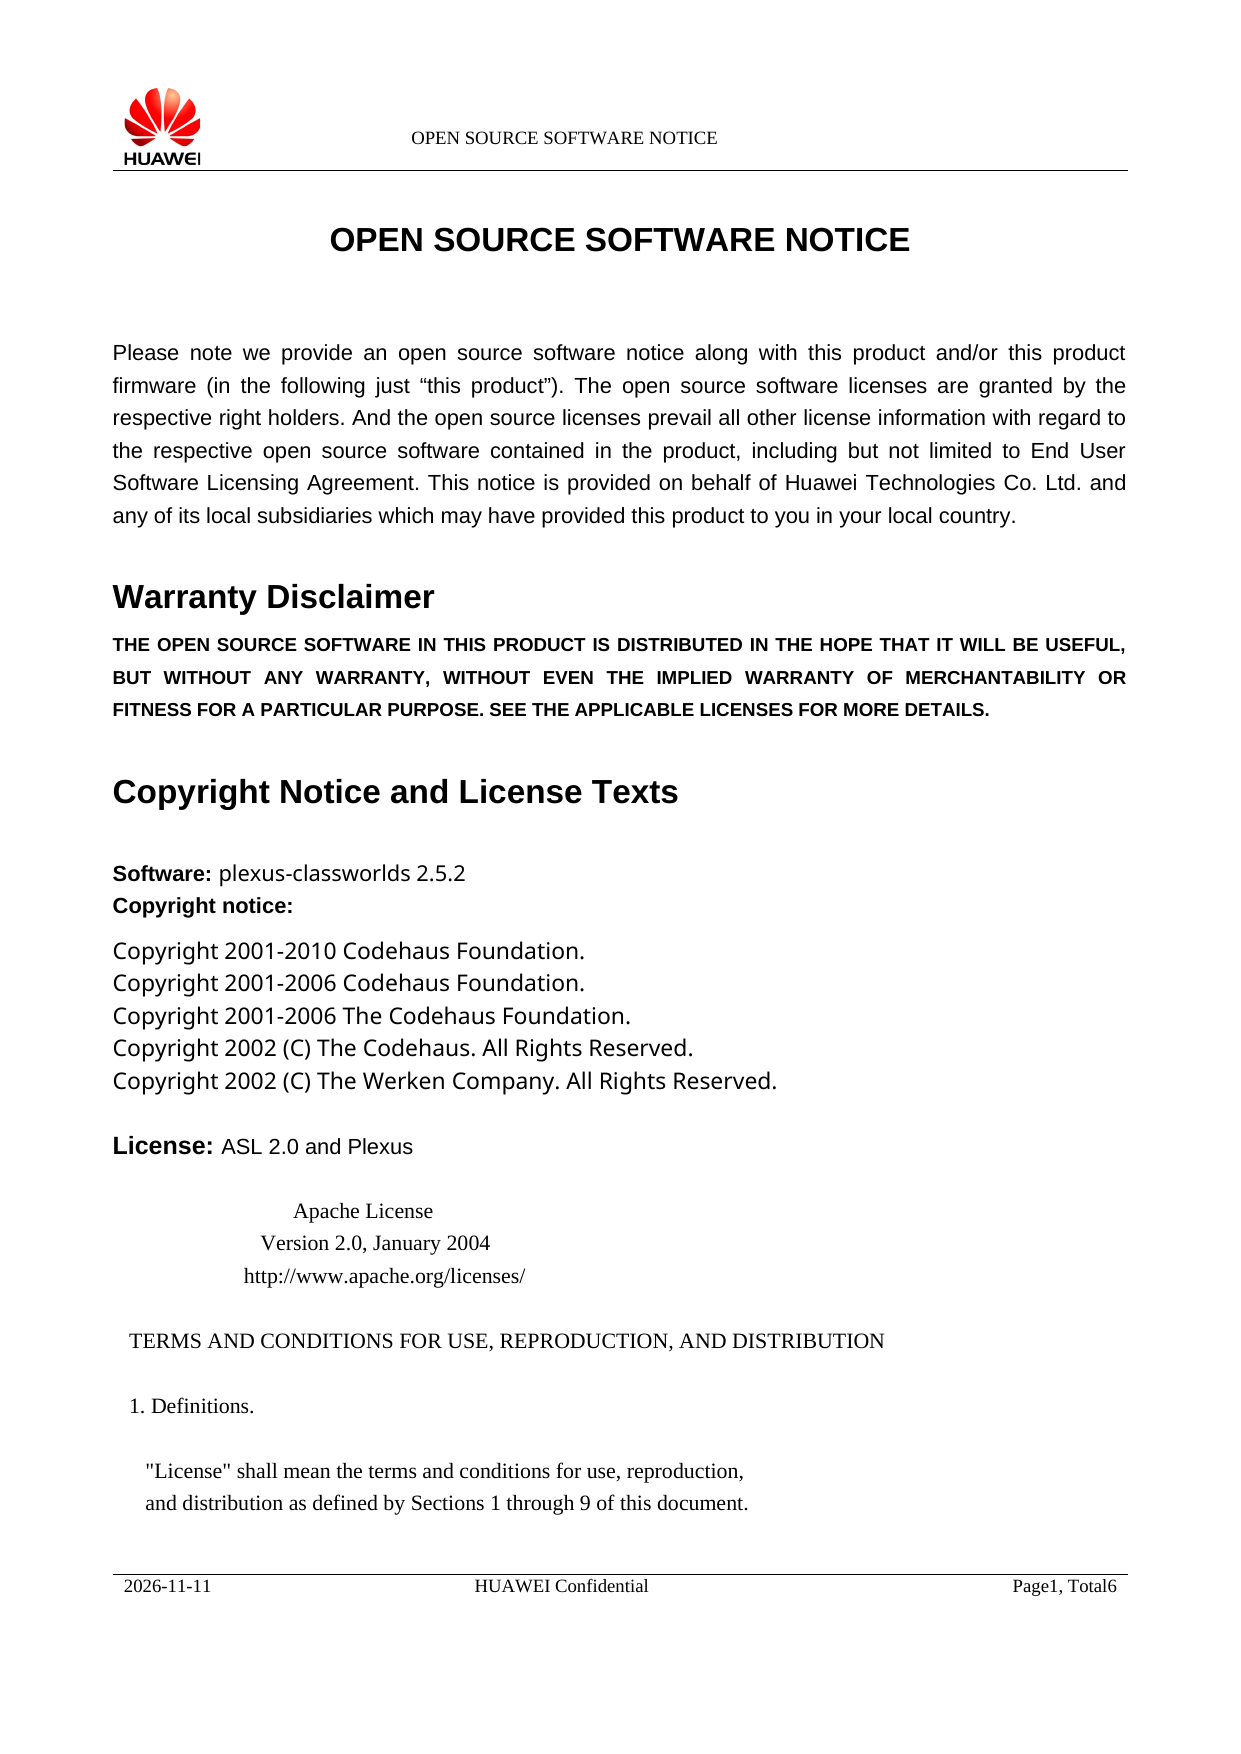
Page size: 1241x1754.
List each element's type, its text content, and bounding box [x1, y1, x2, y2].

text Please note we provide an open source software notice along with this product and/or this product firmware (in the following just “this product”). The open source software licenses are granted by the respective right holders. And the open source licenses prevail all other license information with regard to the respective open source software contained in the product, including but not limited to End User Software Licensing Agreement. This notice is provided on behalf of Huawei Technologies Co. Ltd. and any of its local subsidiaries which may have provided this product to you in your local country. [112, 336, 1128, 531]
text The open source software in this product is distributed in the hope that it will be useful, but WITHOUT ANY WARRANTY, without even the implied warranty of MERCHANTABILITY or FITNESS FOR A PARTICULAR PURPOSE. See the applicable licenses for more details. [112, 629, 1128, 726]
text Copyright Notice and License Texts [112, 759, 1128, 824]
text License: ASL 2.0 and Plexus [112, 1129, 1128, 1161]
title Software: plexus-classworlds 2.5.2 [112, 856, 1128, 889]
text Warranty Disclaimer [112, 564, 1128, 629]
picture [124, 88, 201, 165]
text Copyright notice: [112, 889, 1128, 921]
text Copyright 2001-2010 Codehaus Foundation. Copyright 2001-2006 Codehaus Foundation. Copyright 2001-2006 The Codehaus Foundation. Copyright 2002 (C) The Codehaus. All Rights Reserved. Copyright 2002 (C) The Werken Company. All Rights Reserved. [112, 934, 1128, 1129]
text OPEN SOURCE SOFTWARE NOTICE [112, 206, 1128, 271]
